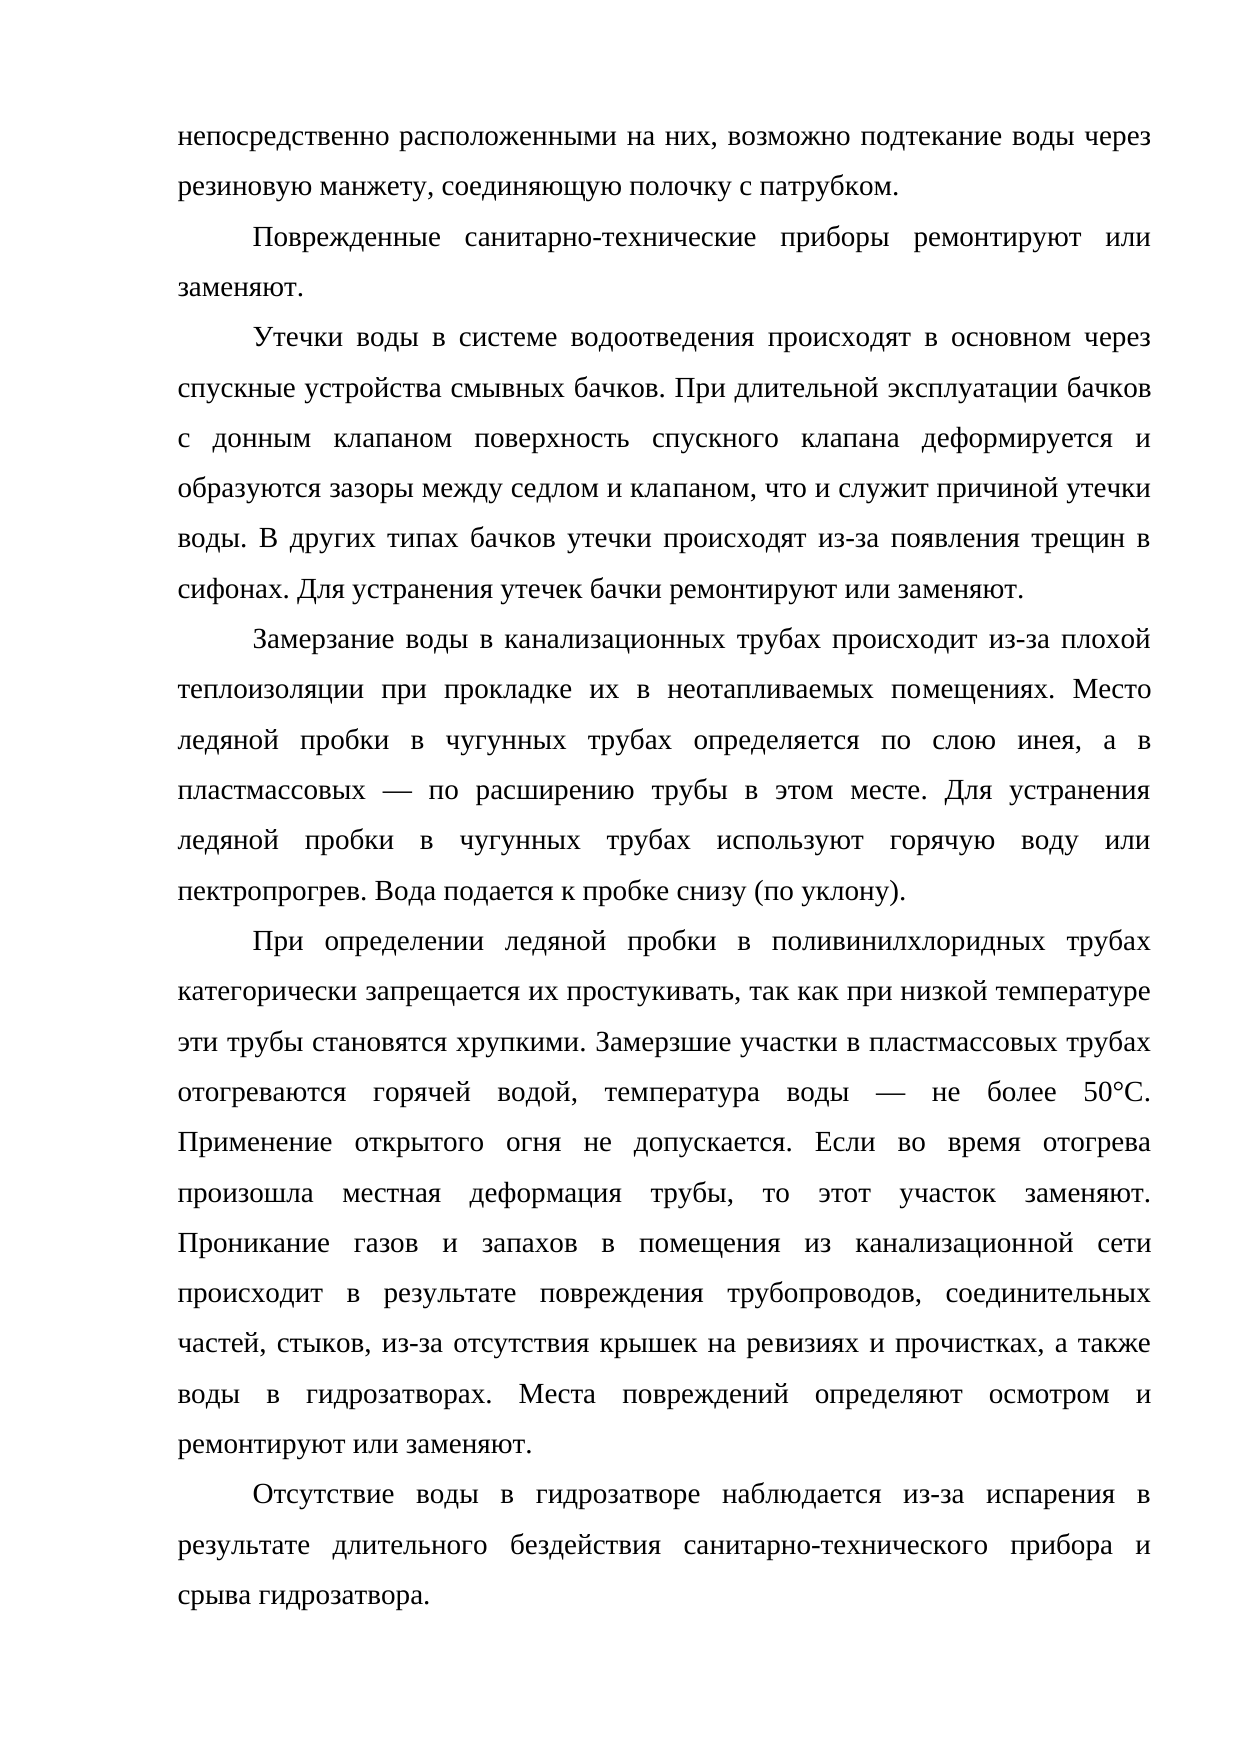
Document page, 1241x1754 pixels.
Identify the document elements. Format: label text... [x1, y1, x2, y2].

text Утечки воды в системе водоотведения происходят в основном через спускные устройства смывных бачков. При длительной эксплуатации бачков с донным клапаном поверхность спускного клапана деформируется и образуются зазоры между седлом и клапаном, что и служит причиной утечки воды. В других типах бачков утечки происходят из-за появления трещин в сифонах. Для устранения утечек бачки ремонтируют или заменяют. [177, 319, 1152, 604]
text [177, 118, 1152, 202]
text Замерзание воды в канализационных трубах происходит из-за плохой теплоизоляции при прокладке их в неотапливаемых помещениях. Место ледяной пробки в чугунных трубах определяется по слою инея, а в пластмассовых — по расширению трубы в этом месте. Для устранения ледяной пробки в чугунных трубах используют горячую воду или пектропрогрев. Вода подается к пробке снизу (по уклону). [177, 621, 1152, 906]
text Поврежденные санитарно-технические приборы ремонтируют или заменяют. [177, 219, 1152, 303]
text Отсутствие воды в гидрозатворе наблюдается из-за испарения в результате длительного бездействия санитарно-технического прибора и срыва гидрозатвора. [177, 1477, 1152, 1611]
text При определении ледяной пробки в поливинилхлоридных трубах категорически запрещается их простукивать, так как при низкой температуре эти трубы становятся хрупкими. Замерзшие участки в пластмассовых трубах отогреваются горячей водой, температура воды — не более 50°С. Применение открытого огня не допускается. Если во время отогрева произошла местная деформация трубы, то этот участок заменяют. Проникание газов и запахов в помещения из канализационной сети происходит в результате повреждения трубопроводов, соединительных частей, стыков, из-за отсутствия крышек на ревизиях и прочистках, а также воды в гидрозатворах. Места повреждений определяют осмотром и ремонтируют или заменяют. [177, 923, 1152, 1460]
